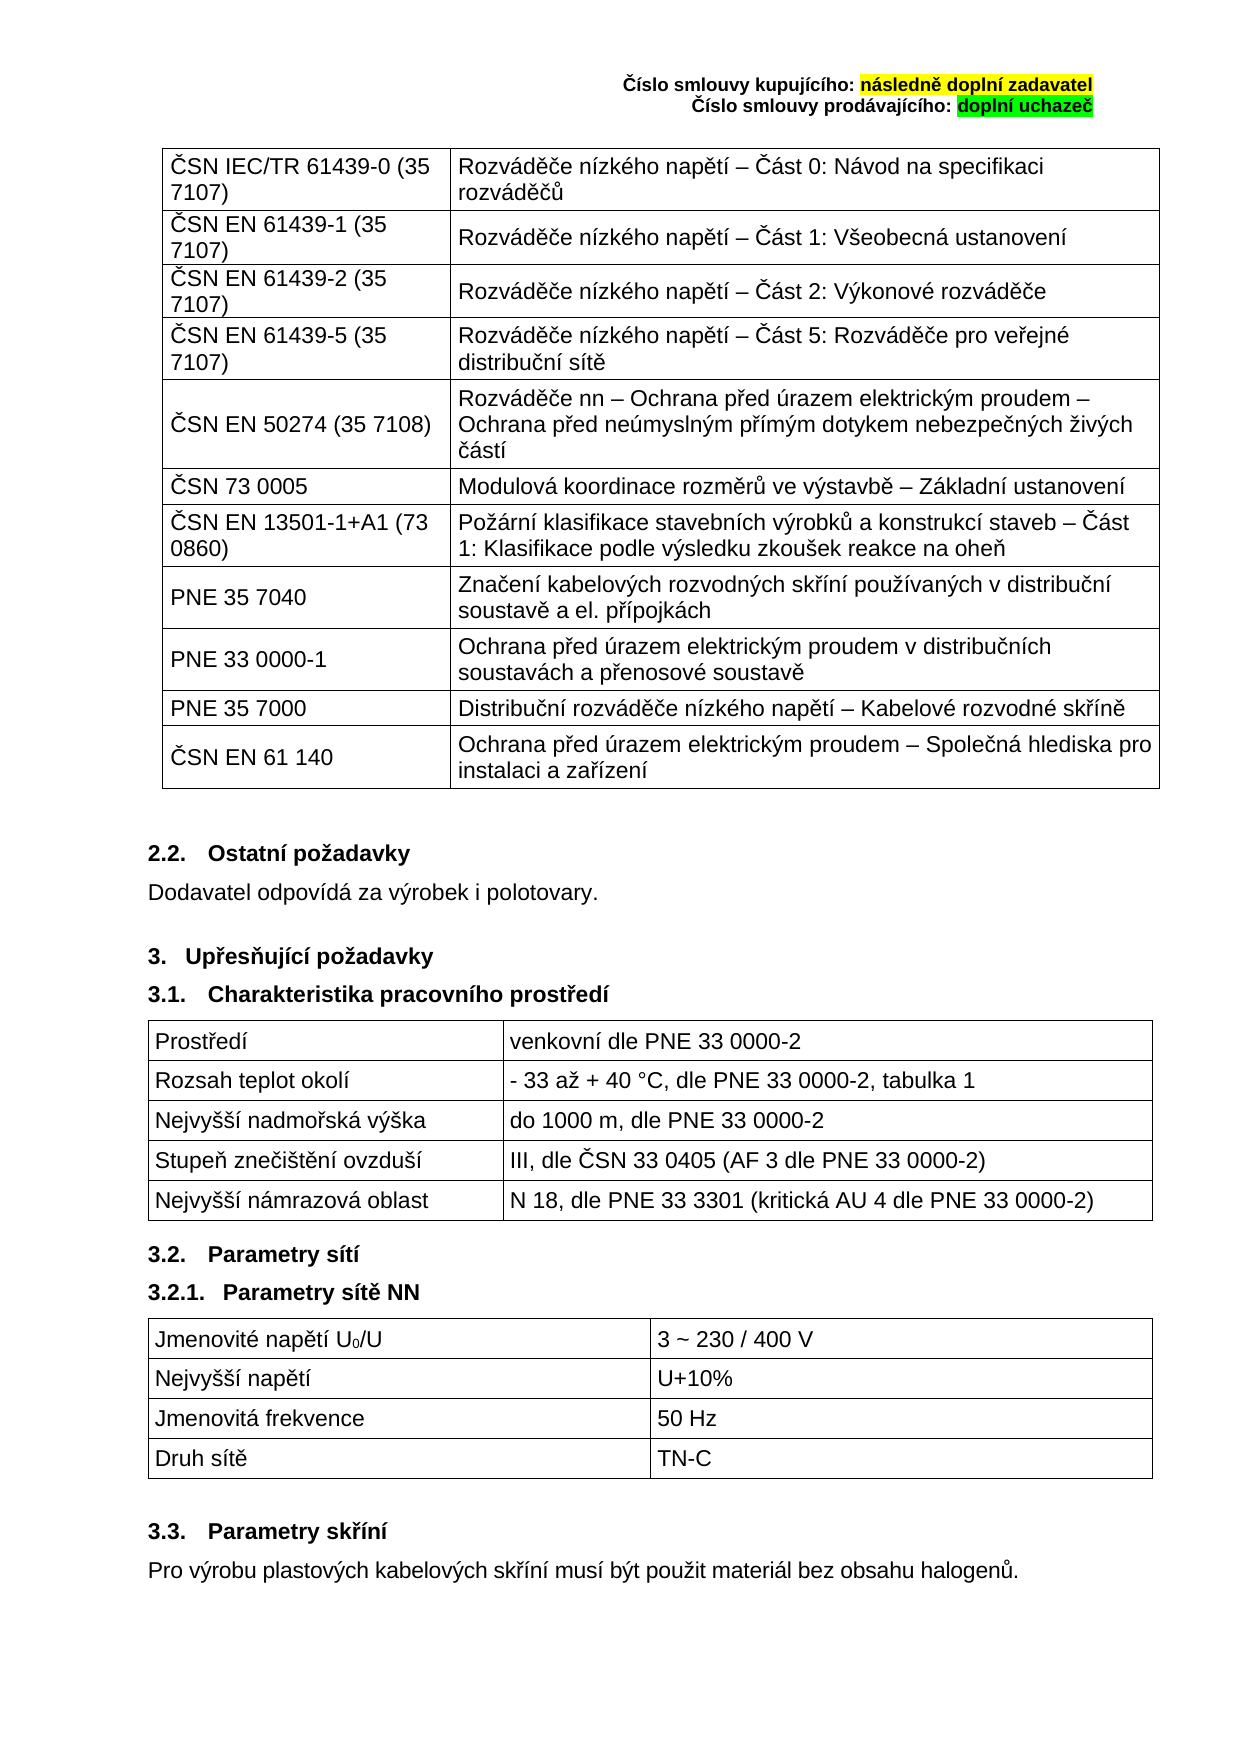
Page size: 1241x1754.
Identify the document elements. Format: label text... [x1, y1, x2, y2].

table_cell ČSN EN 61439-5 (35 7107) [163, 318, 450, 379]
table_cell Značení kabelových rozvodných skříní používaných v distribuční soustavě a el. přípojkách [451, 567, 1159, 628]
table_header 3 ~ 230 / 400 V [651, 1319, 1152, 1358]
list Ostatní požadavky [148, 840, 1093, 866]
text Dodavatel odpovídá za výrobek i polotovary. [148, 879, 1093, 905]
table_cell Distribuční rozváděče nízkého napětí – Kabelové rozvodné skříně [451, 691, 1159, 725]
table_cell U+10% [651, 1359, 1152, 1398]
table_cell Jmenovitá frekvence [149, 1399, 650, 1438]
list Parametry skříní [148, 1518, 1093, 1544]
table_cell Druh sítě [149, 1439, 650, 1478]
table_cell 50 Hz [651, 1399, 1152, 1438]
table_cell Rozváděče nn – Ochrana před úrazem elektrickým proudem – Ochrana před neúmyslným přímým dotykem nebezpečných živých částí [451, 380, 1159, 468]
table_cell Nejvyšší námrazová oblast [149, 1181, 503, 1220]
table_cell Rozsah teplot okolí [149, 1061, 503, 1100]
list Upřesňující požadavky [148, 943, 1093, 969]
table_cell ČSN IEC/TR 61439-0 (35 7107) [163, 149, 450, 210]
table_cell ČSN EN 61 140 [163, 726, 450, 787]
table_cell TN-C [651, 1439, 1152, 1478]
table_cell Rozváděče nízkého napětí – Část 1: Všeobecná ustanovení [451, 211, 1159, 263]
table_cell N 18, dle PNE 33 3301 (kritická AU 4 dle PNE 33 0000-2) [504, 1181, 1152, 1220]
table_cell - 33 až + 40 °C, dle PNE 33 0000-2, tabulka 1 [504, 1061, 1152, 1100]
table_cell Ochrana před úrazem elektrickým proudem v distribučních soustavách a přenosové soustavě [451, 629, 1159, 690]
table_cell ČSN EN 61439-2 (35 7107) [163, 265, 450, 317]
table_cell Rozváděče nízkého napětí – Část 0: Návod na specifikaci rozváděčů [451, 149, 1159, 210]
table_cell PNE 35 7040 [163, 567, 450, 628]
table_cell III, dle ČSN 33 0405 (AF 3 dle PNE 33 0000-2) [504, 1141, 1152, 1180]
table_cell Modulová koordinace rozměrů ve výstavbě – Základní ustanovení [451, 469, 1159, 503]
table_cell Požární klasifikace stavebních výrobků a konstrukcí staveb – Část 1: Klasifikace podle výsledku zkoušek reakce na oheň [451, 505, 1159, 566]
list Parametry sítí [148, 1241, 1093, 1267]
table_cell ČSN 73 0005 [163, 469, 450, 503]
table_cell PNE 33 0000-1 [163, 629, 450, 690]
table_cell Stupeň znečištění ovzduší [149, 1141, 503, 1180]
table_cell Rozváděče nízkého napětí – Část 5: Rozváděče pro veřejné distribuční sítě [451, 318, 1159, 379]
table_cell Rozváděče nízkého napětí – Část 2: Výkonové rozváděče [451, 265, 1159, 317]
list Parametry sítě NN [148, 1279, 1093, 1306]
table_cell ČSN EN 13501-1+A1 (73 0860) [163, 505, 450, 566]
text Pro výrobu plastových kabelových skříní musí být použit materiál bez obsahu halogenů. [148, 1557, 1093, 1583]
list Charakteristika pracovního prostředí [148, 981, 1093, 1008]
table_cell ČSN EN 50274 (35 7108) [163, 380, 450, 468]
table_cell Nejvyšší napětí [149, 1359, 650, 1398]
table_cell ČSN EN 61439-1 (35 7107) [163, 211, 450, 263]
table_cell Nejvyšší nadmořská výška [149, 1101, 503, 1140]
table_cell PNE 35 7000 [163, 691, 450, 725]
table_cell Ochrana před úrazem elektrickým proudem – Společná hlediska pro instalaci a zařízení [451, 726, 1159, 787]
table_cell do 1000 m, dle PNE 33 0000-2 [504, 1101, 1152, 1140]
table_header Prostředí [149, 1021, 503, 1060]
table_header venkovní dle PNE 33 0000-2 [504, 1021, 1152, 1060]
table_header Jmenovité napětí U0/U [149, 1319, 650, 1358]
